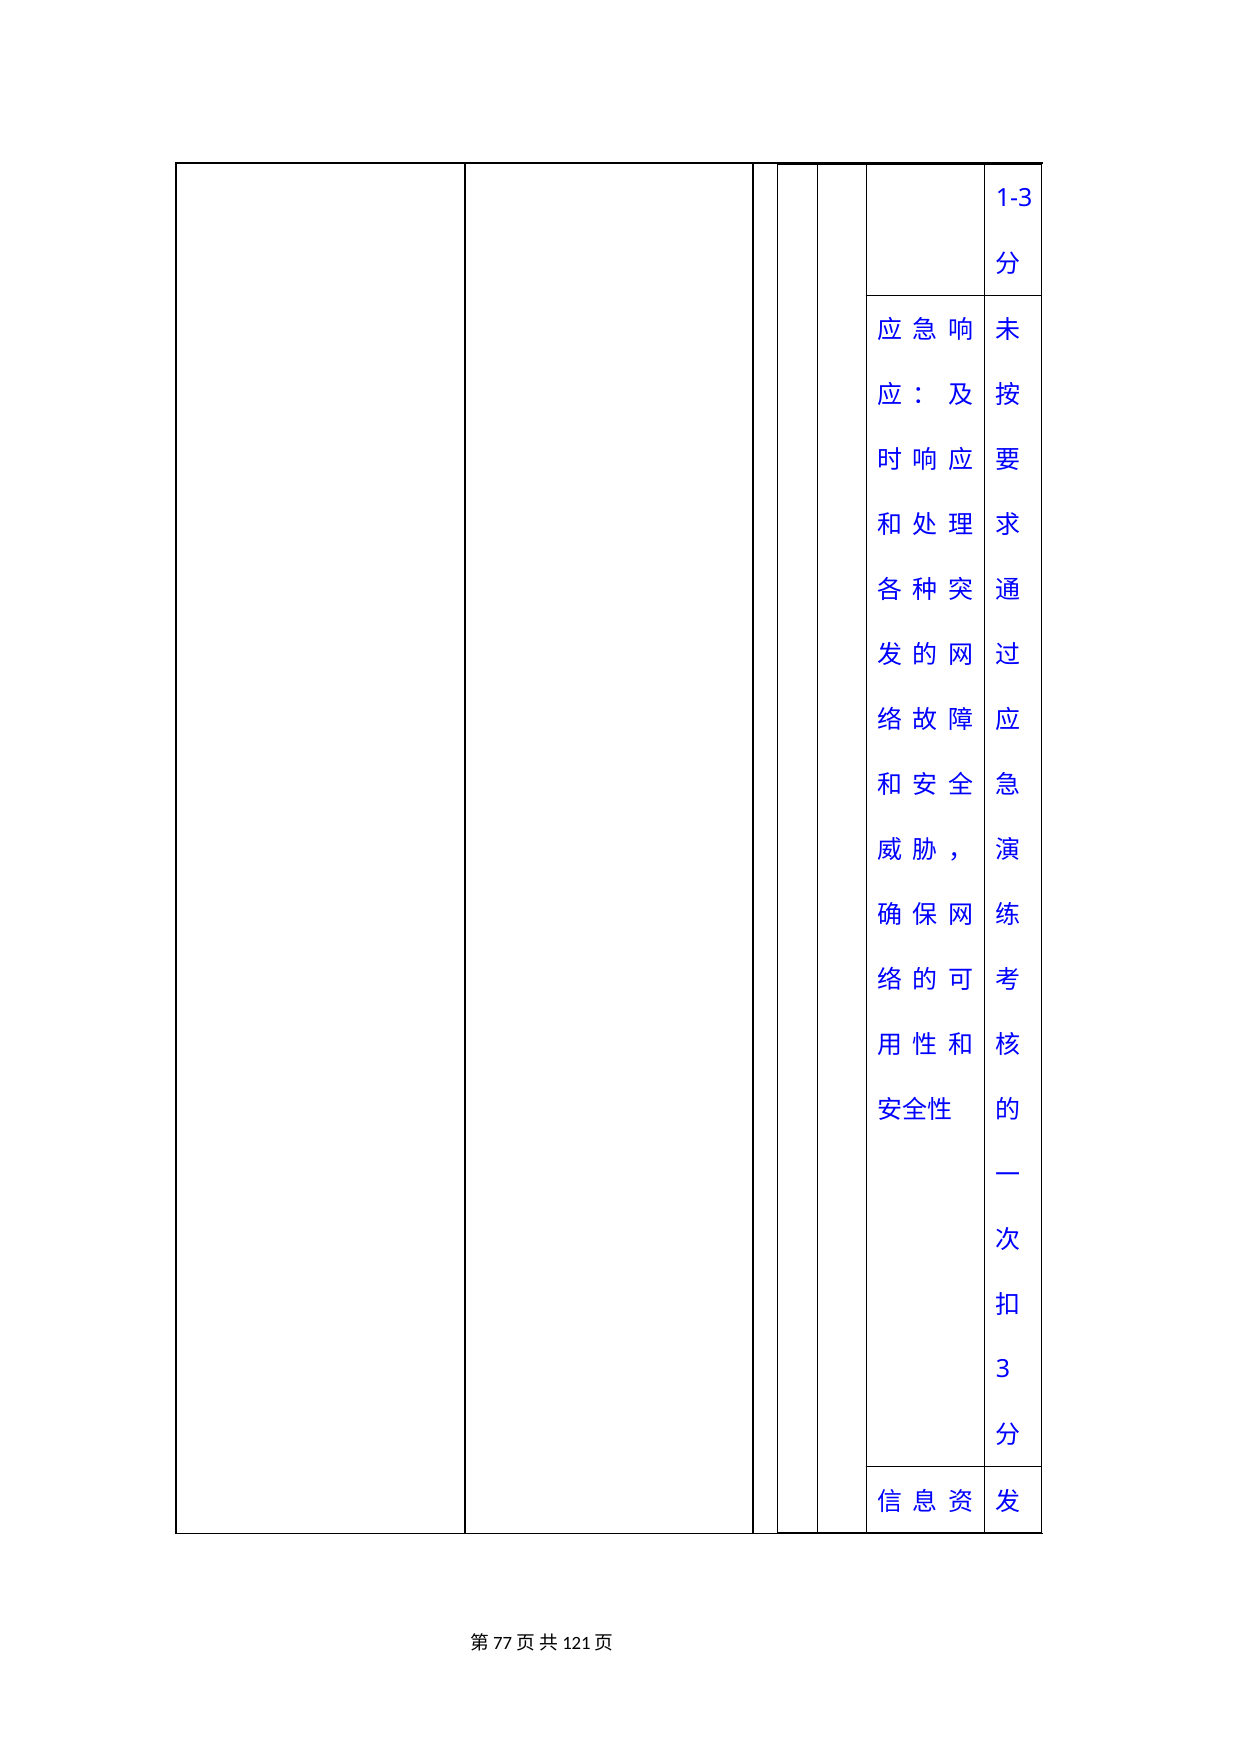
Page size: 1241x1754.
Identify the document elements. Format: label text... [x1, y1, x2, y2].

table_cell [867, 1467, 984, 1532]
table_cell [466, 164, 752, 1533]
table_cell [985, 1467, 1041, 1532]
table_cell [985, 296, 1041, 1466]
table_cell 1 [177, 164, 464, 1533]
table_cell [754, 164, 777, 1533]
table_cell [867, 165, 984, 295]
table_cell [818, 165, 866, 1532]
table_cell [867, 296, 984, 1466]
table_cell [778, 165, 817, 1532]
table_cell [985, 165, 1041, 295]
